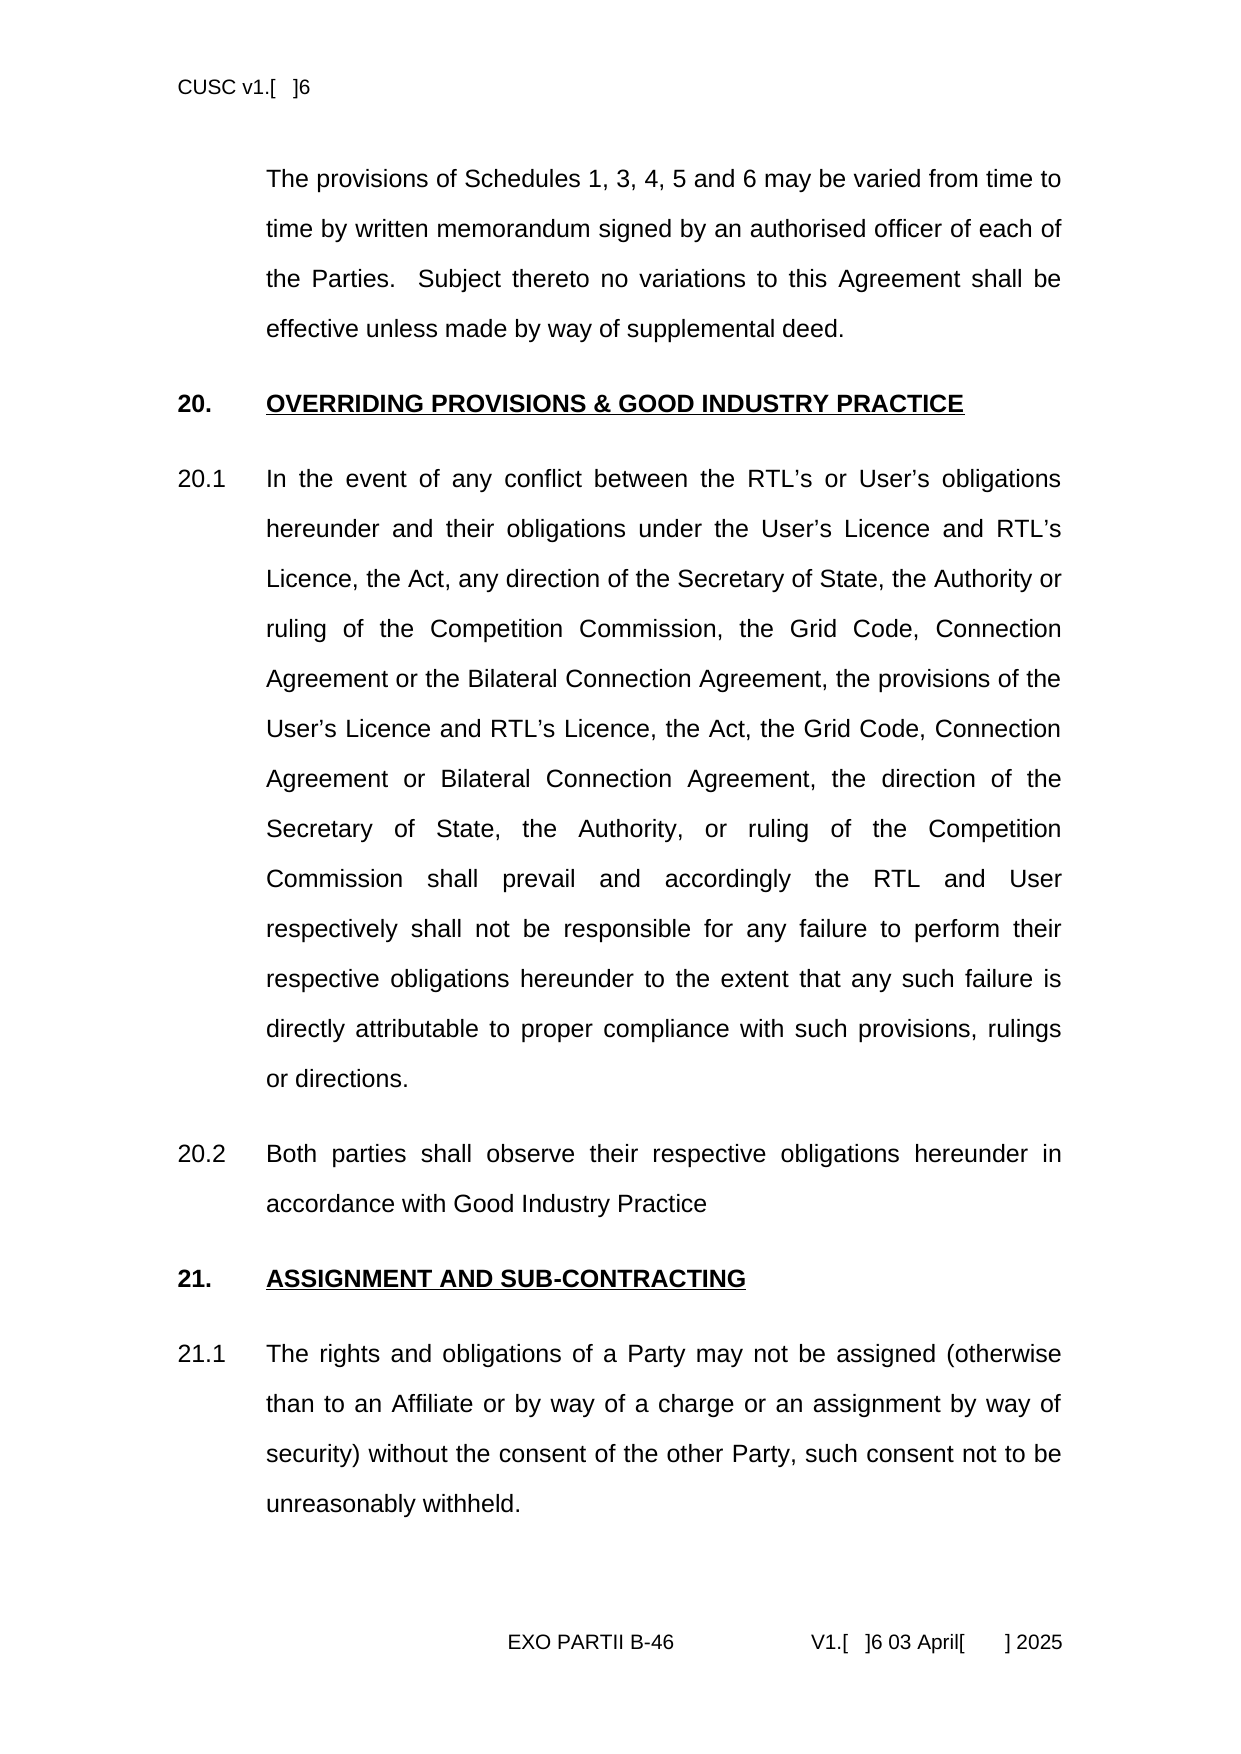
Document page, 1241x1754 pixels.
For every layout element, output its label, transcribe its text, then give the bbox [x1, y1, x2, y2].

text 20. OVERRIDING PROVISIONS & GOOD INDUSTRY PRACTICE [177, 373, 1063, 423]
text 20.2 Both parties shall observe their respective obligations hereunder in accordance with Good Industry Practice [177, 1123, 1063, 1223]
text 21. ASSIGNMENT AND SUB-CONTRACTING [177, 1248, 1063, 1298]
text The provisions of Schedules 1, 3, 4, 5 and 6 may be varied from time to time by written memorandum signed by an authorised officer of each of the Parties. Subject thereto no variations to this Agreement shall be effective unless made by way of supplemental deed. [177, 148, 1063, 348]
text 21.1 The rights and obligations of a Party may not be assigned (otherwise than to an Affiliate or by way of a charge or an assignment by way of security) without the consent of the other Party, such consent not to be unreasonably withheld. [177, 1323, 1063, 1523]
text 20.1 In the event of any conflict between the RTL’s or User’s obligations hereunder and their obligations under the User’s Licence and RTL’s Licence, the Act, any direction of the Secretary of State, the Authority or ruling of the Competition Commission, the Grid Code, Connection Agreement or the Bilateral Connection Agreement, the provisions of the User’s Licence and RTL’s Licence, the Act, the Grid Code, Connection Agreement or Bilateral Connection Agreement, the direction of the Secretary of State, the Authority, or ruling of the Competition Commission shall prevail and accordingly the RTL and User respectively shall not be responsible for any failure to perform their respective obligations hereunder to the extent that any such failure is directly attributable to proper compliance with such provisions, rulings or directions. [177, 448, 1063, 1098]
